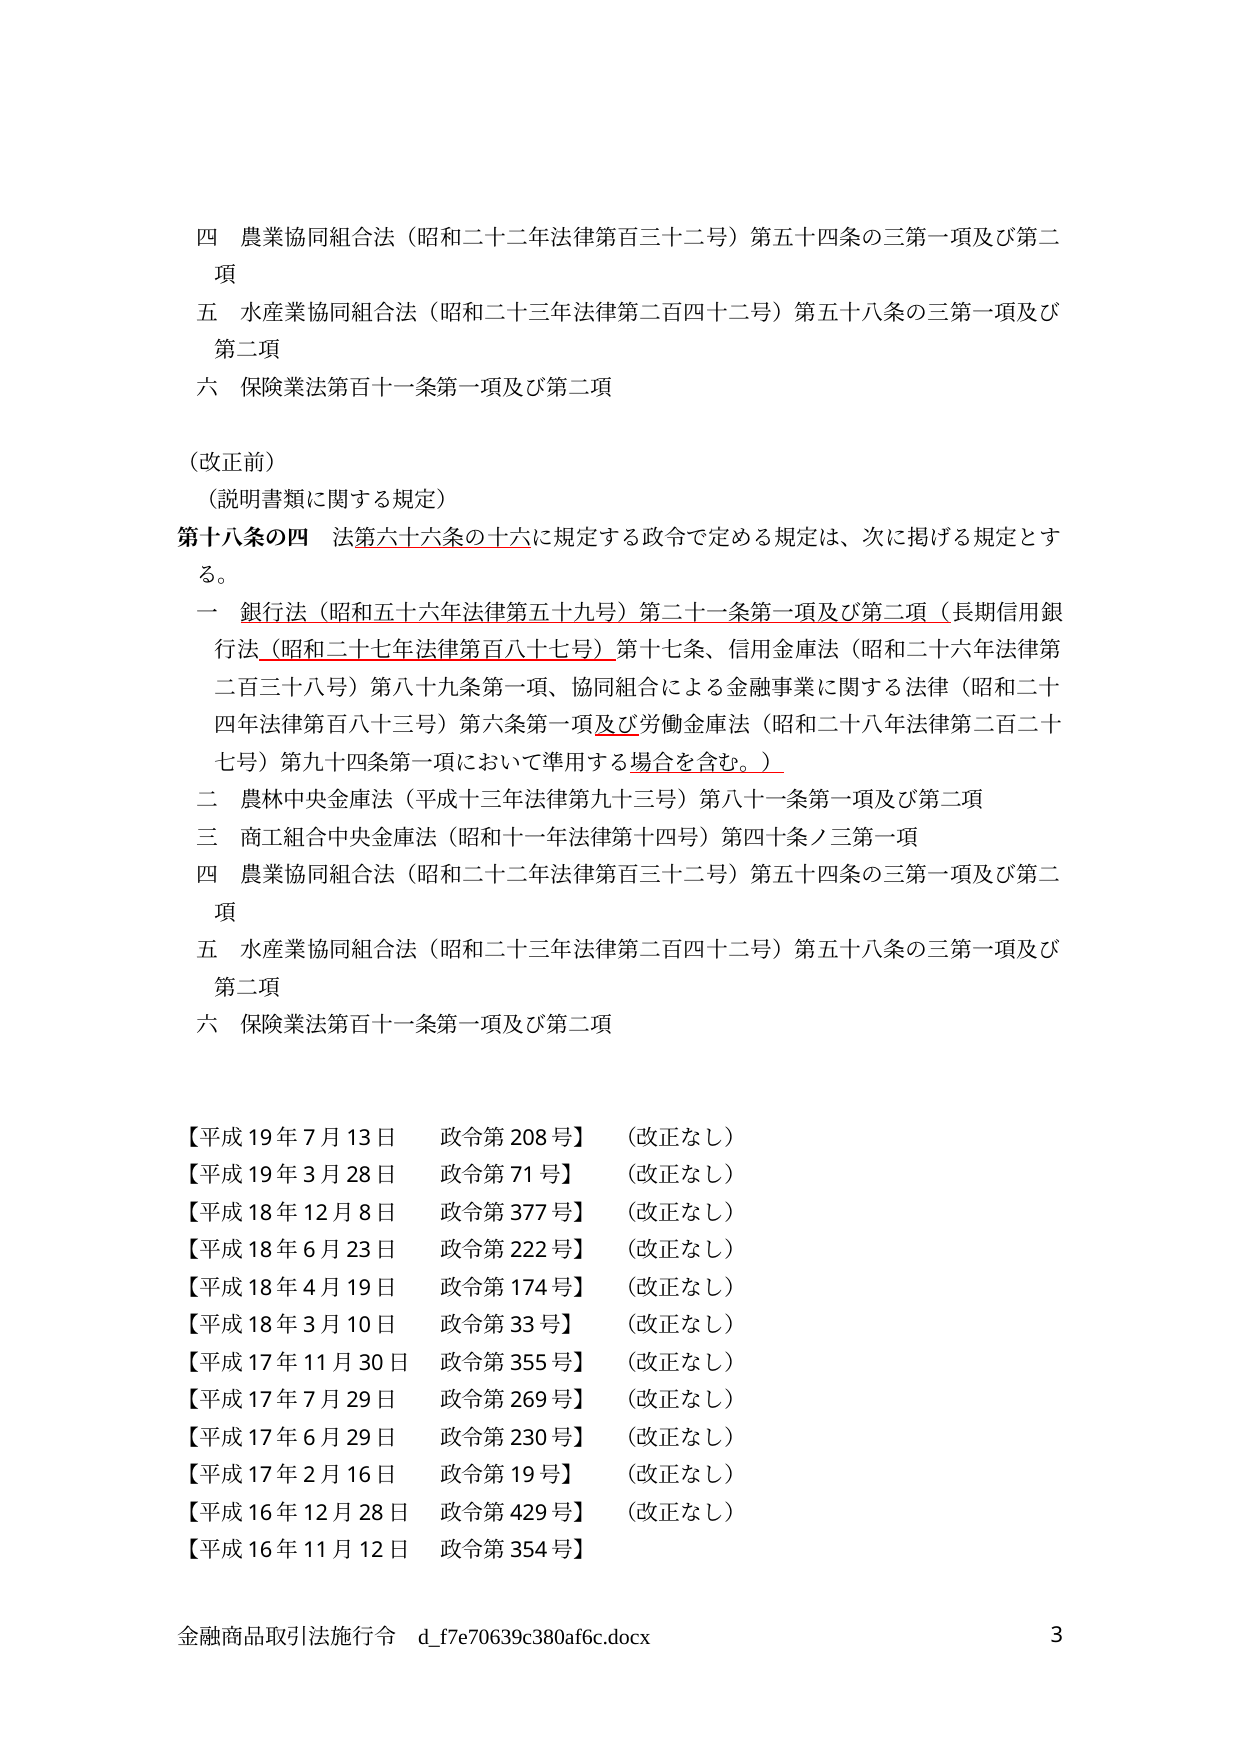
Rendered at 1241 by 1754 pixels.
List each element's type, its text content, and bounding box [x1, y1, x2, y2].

text 六 保険業法第百十一条第一項及び第二項 [196, 1004, 1063, 1042]
text 【平成17年7月29日 政令第269号】 （改正なし） [177, 1379, 1063, 1417]
text 四 農業協同組合法（昭和二十二年法律第百三十二号）第五十四条の三第一項及び第二項 [196, 217, 1063, 292]
text 一 銀行法（昭和五十六年法律第五十九号）第二十一条第一項及び第二項（長期信用銀行法（昭和二十七年法律第百八十七号）第十七条、信用金庫法（昭和二十六年法律第二百三十八号）第八十九条第一項、協同組合による金融事業に関する法律（昭和二十四年法律第百八十三号）第六条第一項及び労働金庫法（昭和二十八年法律第二百二十七号）第九十四条第一項において準用する場合を含む。） [196, 592, 1063, 779]
text 【平成16年12月28日 政令第429号】 （改正なし） [177, 1492, 1063, 1529]
text 【平成18年3月10日 政令第33号】 （改正なし） [177, 1304, 1063, 1342]
text 【平成16年11月12日 政令第354号】 [177, 1529, 1063, 1567]
text 第十八条の四 法第六十六条の十六に規定する政令で定める規定は、次に掲げる規定とする。 [177, 517, 1063, 592]
text 【平成17年11月30日 政令第355号】 （改正なし） [177, 1342, 1063, 1379]
text （説明書類に関する規定） [196, 479, 1063, 517]
text 【平成17年2月16日 政令第19号】 （改正なし） [177, 1454, 1063, 1492]
text 五 水産業協同組合法（昭和二十三年法律第二百四十二号）第五十八条の三第一項及び第二項 [196, 292, 1063, 367]
text 【平成18年6月23日 政令第222号】 （改正なし） [177, 1229, 1063, 1267]
text 二 農林中央金庫法（平成十三年法律第九十三号）第八十一条第一項及び第二項 [196, 779, 1063, 817]
text 六 保険業法第百十一条第一項及び第二項 [196, 367, 1063, 404]
text （改正前） [177, 442, 1063, 479]
text 四 農業協同組合法（昭和二十二年法律第百三十二号）第五十四条の三第一項及び第二項 [196, 854, 1063, 929]
text 【平成17年6月29日 政令第230号】 （改正なし） [177, 1417, 1063, 1454]
text 五 水産業協同組合法（昭和二十三年法律第二百四十二号）第五十八条の三第一項及び第二項 [196, 929, 1063, 1004]
text 【平成18年12月8日 政令第377号】 （改正なし） [177, 1192, 1063, 1229]
text 【平成19年3月28日 政令第71号】 （改正なし） [177, 1154, 1063, 1192]
text 三 商工組合中央金庫法（昭和十一年法律第十四号）第四十条ノ三第一項 [196, 817, 1063, 854]
text 【平成18年4月19日 政令第174号】 （改正なし） [177, 1267, 1063, 1304]
text 【平成19年7月13日 政令第208号】 （改正なし） [177, 1117, 1063, 1154]
